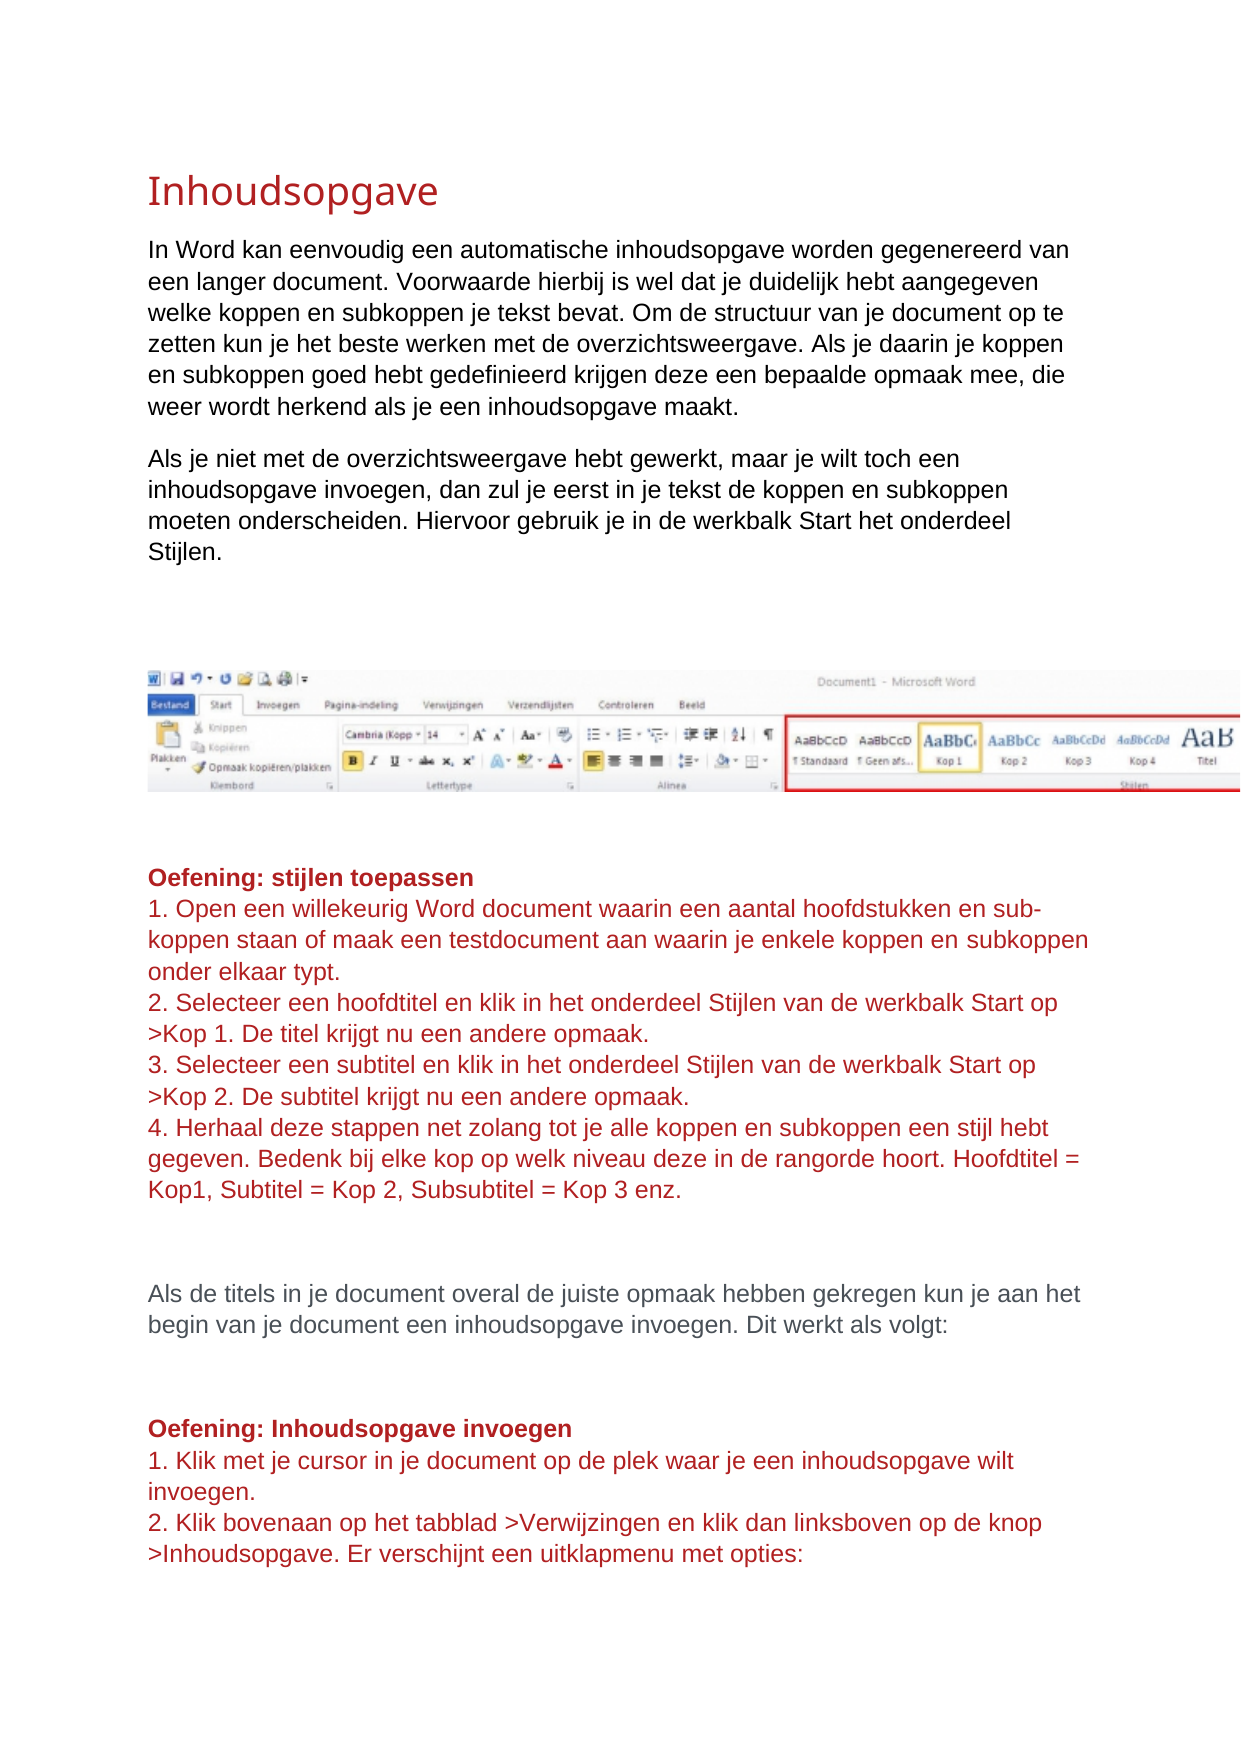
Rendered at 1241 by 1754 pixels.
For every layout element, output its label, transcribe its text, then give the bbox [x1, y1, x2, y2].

text Oefening: Inhoudsopgave invoegen 1. Klik met je cursor in je document op de plek waar je een inhoudsopgave wilt invoegen. 2. Klik bovenaan op het tabblad >Verwijzingen en klik dan linksboven op de knop >Inhoudsopgave. Er verschijnt een uitklapmenu met opties: [148, 1412, 1093, 1568]
text Als je niet met de overzichtsweergave hebt gewerkt, maar je wilt toch een inhoudsopgave invoegen, dan zul je eerst in je tekst de koppen en subkoppen moeten onderscheiden. Hiervoor gebruik je in de werkbalk Start het onderdeel Stijlen. [148, 441, 1093, 566]
picture [147, 670, 1241, 792]
text In Word kan eenvoudig een automatische inhoudsopgave worden gegenereerd van een langer document. Voorwaarde hierbij is wel dat je duidelijk hebt aangegeven welke koppen en subkoppen je tekst bevat. Om de structuur van je document op te zetten kun je het beste werken met de overzichtsweergave. Als je daarin je koppen en subkoppen goed hebt gedefinieerd krijgen deze een bepaalde opmaak mee, die weer wordt herkend als je een inhoudsopgave maakt. [148, 233, 1093, 420]
text Inhoudsopgave [148, 163, 1093, 217]
text Oefening: stijlen toepassen 1. Open een willekeurig Word document waarin een aantal hoofdstukken en sub-koppen staan of maak een testdocument aan waarin je enkele koppen en subkoppen onder elkaar typt. 2. Selecteer een hoofdtitel en klik in het onderdeel Stijlen van de werkbalk Start op >Kop 1. De titel krijgt nu een andere opmaak. 3. Selecteer een subtitel en klik in het onderdeel Stijlen van de werkbalk Start op >Kop 2. De subtitel krijgt nu een andere opmaak. 4. Herhaal deze stappen net zolang tot je alle koppen en subkoppen een stijl hebt gegeven. Bedenk bij elke kop op welk niveau deze in de rangorde hoort. Hoofdtitel = Kop1, Subtitel = Kop 2, Subsubtitel = Kop 3 enz. [148, 860, 1093, 1204]
text Als de titels in je document overal de juiste opmaak hebben gekregen kun je aan het begin van je document een inhoudsopgave invoegen. Dit werkt als volgt: [148, 1277, 1093, 1339]
